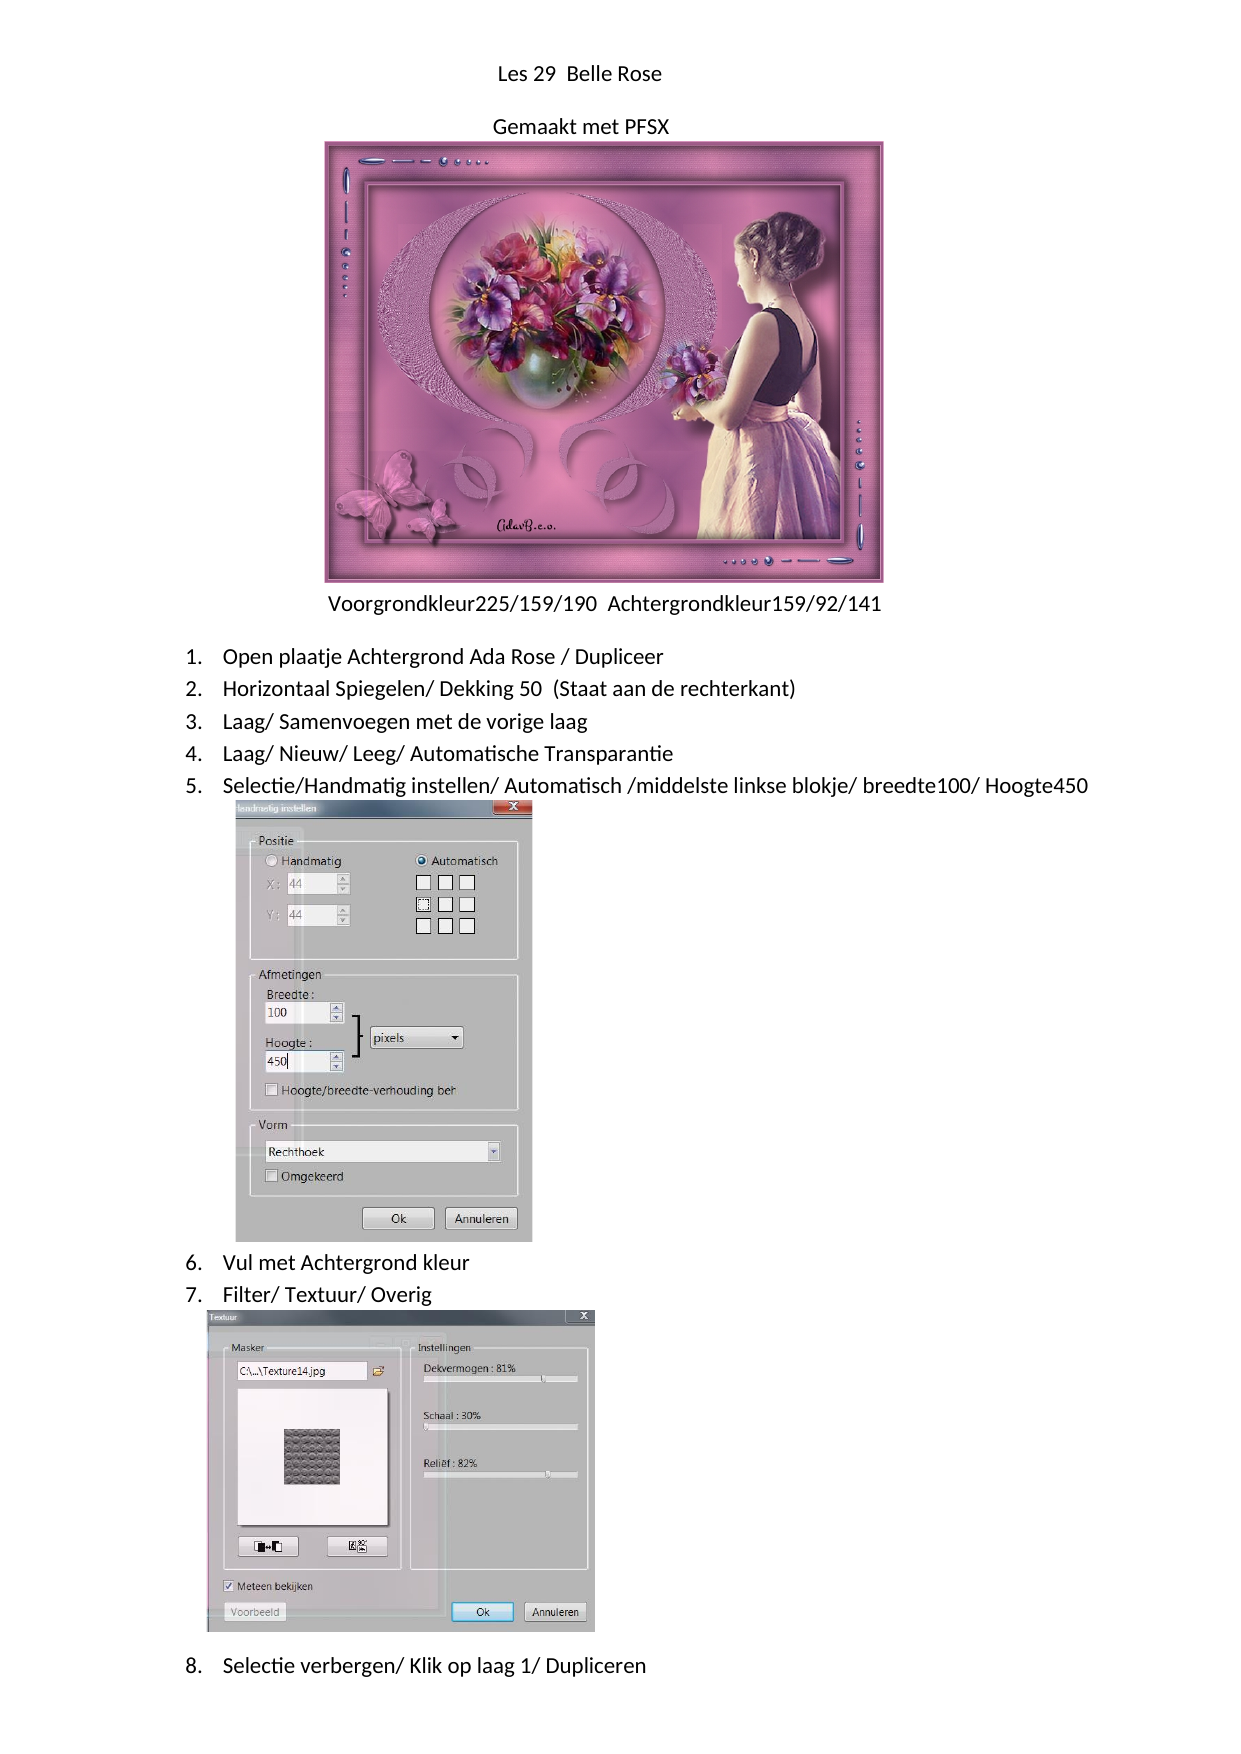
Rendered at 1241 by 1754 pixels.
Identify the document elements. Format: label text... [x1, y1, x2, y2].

list Open plaatje Achtergrond Ada Rose / Dupliceer [185, 642, 1093, 670]
list Selectie/Handmatig instellen/ Automatisch /middelste linkse blokje/ breedte100/ Hoogte450 [185, 771, 1093, 799]
list Laag/ Samenvoegen met de vorige laag [185, 707, 1093, 735]
picture [324, 141, 884, 583]
text Les 29 Belle Rose [148, 59, 1093, 87]
picture [235, 800, 533, 1242]
text Gemaakt met PFSX [148, 112, 1093, 140]
list Selectie verbergen/ Klik op laag 1/ Dupliceren [185, 1652, 1093, 1680]
list Laag/ Nieuw/ Leeg/ Automatische Transparantie [185, 739, 1093, 767]
picture [206, 1310, 595, 1632]
list Filter/ Textuur/ Overig [185, 1281, 1093, 1308]
list Horizontaal Spiegelen/ Dekking 50 (Staat aan de rechterkant) [185, 674, 1093, 703]
list Vul met Achtergrond kleur [185, 1248, 1093, 1276]
text Voorgrondkleur225/159/190 Achtergrondkleur159/92/141 [148, 589, 1093, 617]
